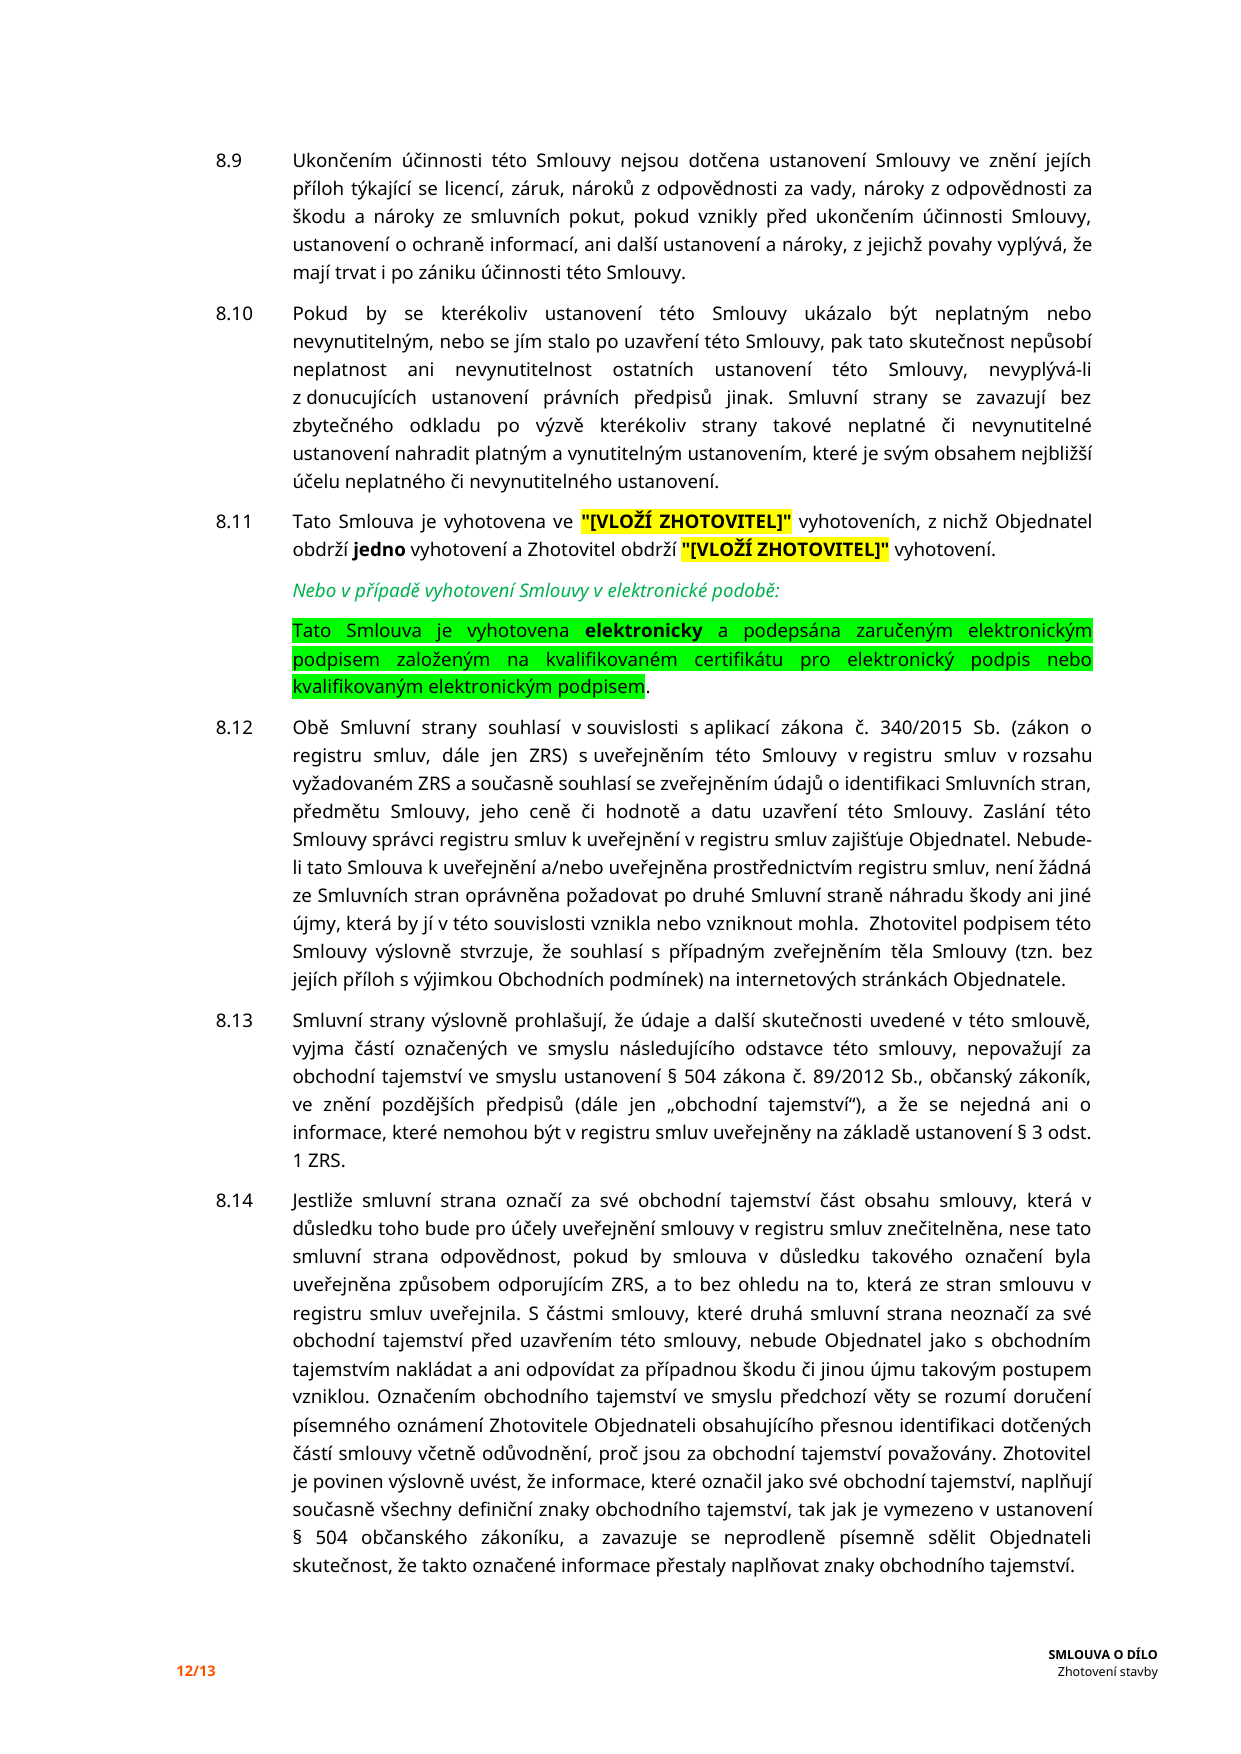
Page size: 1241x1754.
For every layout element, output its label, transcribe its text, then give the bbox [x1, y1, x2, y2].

text Jestliže smluvní strana označí za své obchodní tajemství část obsahu smlouvy, která v důsledku toho bude pro účely uveřejnění smlouvy v registru smluv znečitelněna, nese tato smluvní strana odpovědnost, pokud by smlouva v důsledku takového označení byla uveřejněna způsobem odporujícím ZRS, a to bez ohledu na to, která ze stran smlouvu v registru smluv uveřejnila. S částmi smlouvy, které druhá smluvní strana neoznačí za své obchodní tajemství před uzavřením této smlouvy, nebude Objednatel jako s obchodním tajemstvím nakládat a ani odpovídat za případnou škodu či jinou újmu takovým postupem vzniklou. Označením obchodního tajemství ve smyslu předchozí věty se rozumí doručení písemného oznámení Zhotovitele Objednateli obsahujícího přesnou identifikaci dotčených částí smlouvy včetně odůvodnění, proč jsou za obchodní tajemství považovány. Zhotovitel je povinen výslovně uvést, že informace, které označil jako své obchodní tajemství, naplňují současně všechny definiční znaky obchodního tajemství, tak jak je vymezeno v ustanovení § 504 občanského zákoníku, a zavazuje se neprodleně písemně sdělit Objednateli skutečnost, že takto označené informace přestaly naplňovat znaky obchodního tajemství. [216, 1188, 1093, 1577]
text Smluvní strany výslovně prohlašují, že údaje a další skutečnosti uvedené v této smlouvě, vyjma částí označených ve smyslu následujícího odstavce této smlouvy, nepovažují za obchodní tajemství ve smyslu ustanovení § 504 zákona č. 89/2012 Sb., občanský zákoník, ve znění pozdějších předpisů (dále jen „obchodní tajemství“), a že se nejedná ani o informace, které nemohou být v registru smluv uveřejněny na základě ustanovení § 3 odst. 1 ZRS. [216, 1007, 1093, 1173]
text Tato Smlouva je vyhotovena ve "[VLOŽÍ ZHOTOVITEL]" vyhotoveních, z nichž Objednatel obdrží jedno vyhotovení a Zhotovitel obdrží "[VLOŽÍ ZHOTOVITEL]" vyhotovení. [216, 509, 1093, 562]
list Nebo v případě vyhotovení Smlouvy v elektronické podobě: [292, 577, 1093, 603]
text Pokud by se kterékoliv ustanovení této Smlouvy ukázalo být neplatným nebo nevynutitelným, nebo se jím stalo po uzavření této Smlouvy, pak tato skutečnost nepůsobí neplatnost ani nevynutitelnost ostatních ustanovení této Smlouvy, nevyplývá-li z donucujících ustanovení právních předpisů jinak. Smluvní strany se zavazují bez zbytečného odkladu po výzvě kterékoliv strany takové neplatné či nevynutitelné ustanovení nahradit platným a vynutitelným ustanovením, které je svým obsahem nejbližší účelu neplatného či nevynutitelného ustanovení. [216, 300, 1093, 494]
list Tato Smlouva je vyhotovena elektronicky a podepsána zaručeným elektronickým podpisem založeným na kvalifikovaném certifikátu pro elektronický podpis nebo kvalifikovaným elektronickým podpisem. [292, 671, 1093, 699]
text Obě Smluvní strany souhlasí v souvislosti s aplikací zákona č. 340/2015 Sb. (zákon o registru smluv, dále jen ZRS) s uveřejněním této Smlouvy v registru smluv v rozsahu vyžadovaném ZRS a současně souhlasí se zveřejněním údajů o identifikaci Smluvních stran, předmětu Smlouvy, jeho ceně či hodnotě a datu uzavření této Smlouvy. Zaslání této Smlouvy správci registru smluv k uveřejnění v registru smluv zajišťuje Objednatel. Nebude-li tato Smlouva k uveřejnění a/nebo uveřejněna prostřednictvím registru smluv, není žádná ze Smluvních stran oprávněna požadovat po druhé Smluvní straně náhradu škody ani jiné újmy, která by jí v této souvislosti vznikla nebo vzniknout mohla. Zhotovitel podpisem této Smlouvy výslovně stvrzuje, že souhlasí s případným zveřejněním těla Smlouvy (tzn. bez jejích příloh s výjimkou Obchodních podmínek) na internetových stránkách Objednatele. [216, 714, 1093, 992]
text Ukončením účinnosti této Smlouvy nejsou dotčena ustanovení Smlouvy ve znění jejích příloh týkající se licencí, záruk, nároků z odpovědnosti za vady, nároky z odpovědnosti za škodu a nároky ze smluvních pokut, pokud vznikly před ukončením účinnosti Smlouvy, ustanovení o ochraně informací, ani další ustanovení a nároky, z jejichž povahy vyplývá, že mají trvat i po zániku účinnosti této Smlouvy. [216, 147, 1093, 285]
